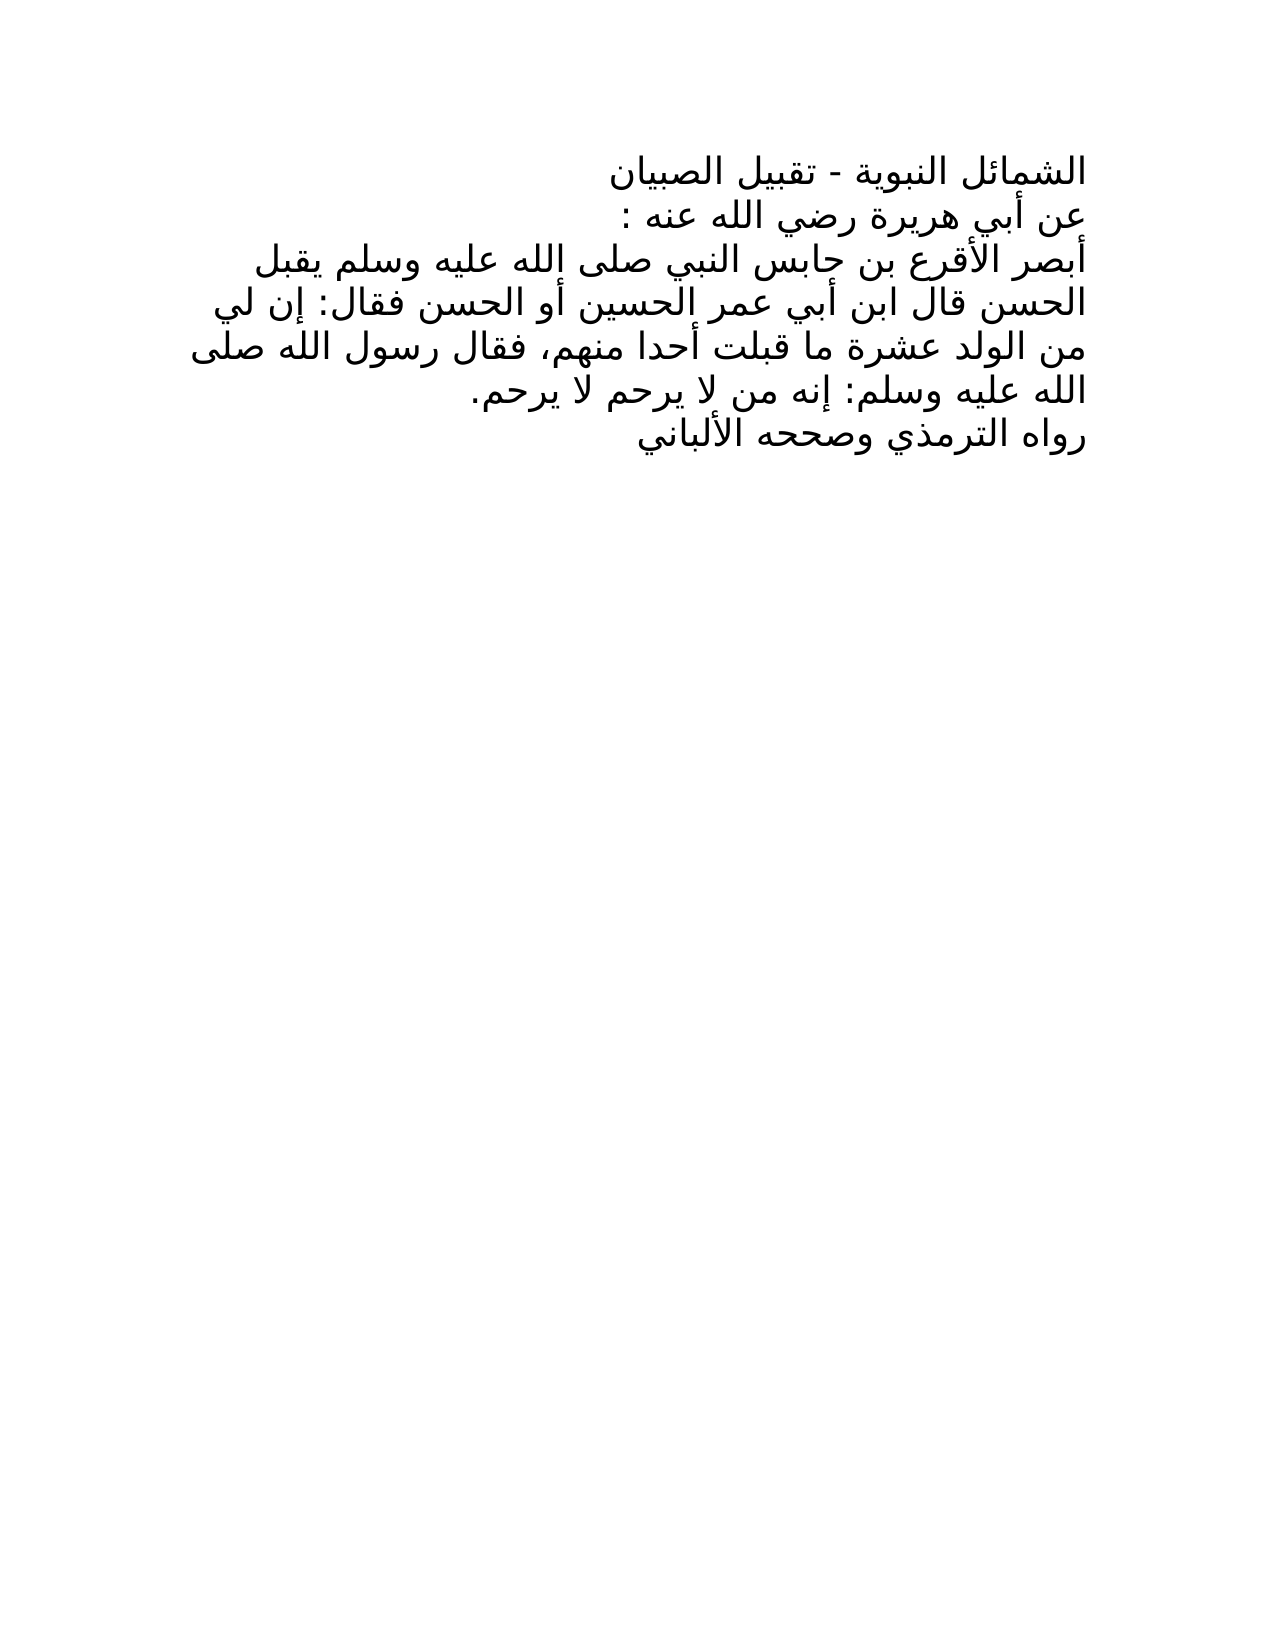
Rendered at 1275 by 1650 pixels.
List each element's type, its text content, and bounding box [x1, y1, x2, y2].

text أبصر الأقرع بن حابس النبي صلى الله عليه وسلم يقبل الحسن قال ابن أبي عمر الحسين أو الحسن فقال: إن لي من الولد عشرة ما قبلت أحدا منهم، فقال رسول الله صلى الله عليه وسلم: إنه من لا يرحم لا يرحم. [187, 237, 1087, 412]
text عن أبي هريرة رضي الله عنه : [187, 194, 1087, 237]
text رواه الترمذي وصححه الألباني [187, 412, 1087, 456]
text الشمائل النبوية - تقبيل الصبيان [187, 150, 1087, 194]
